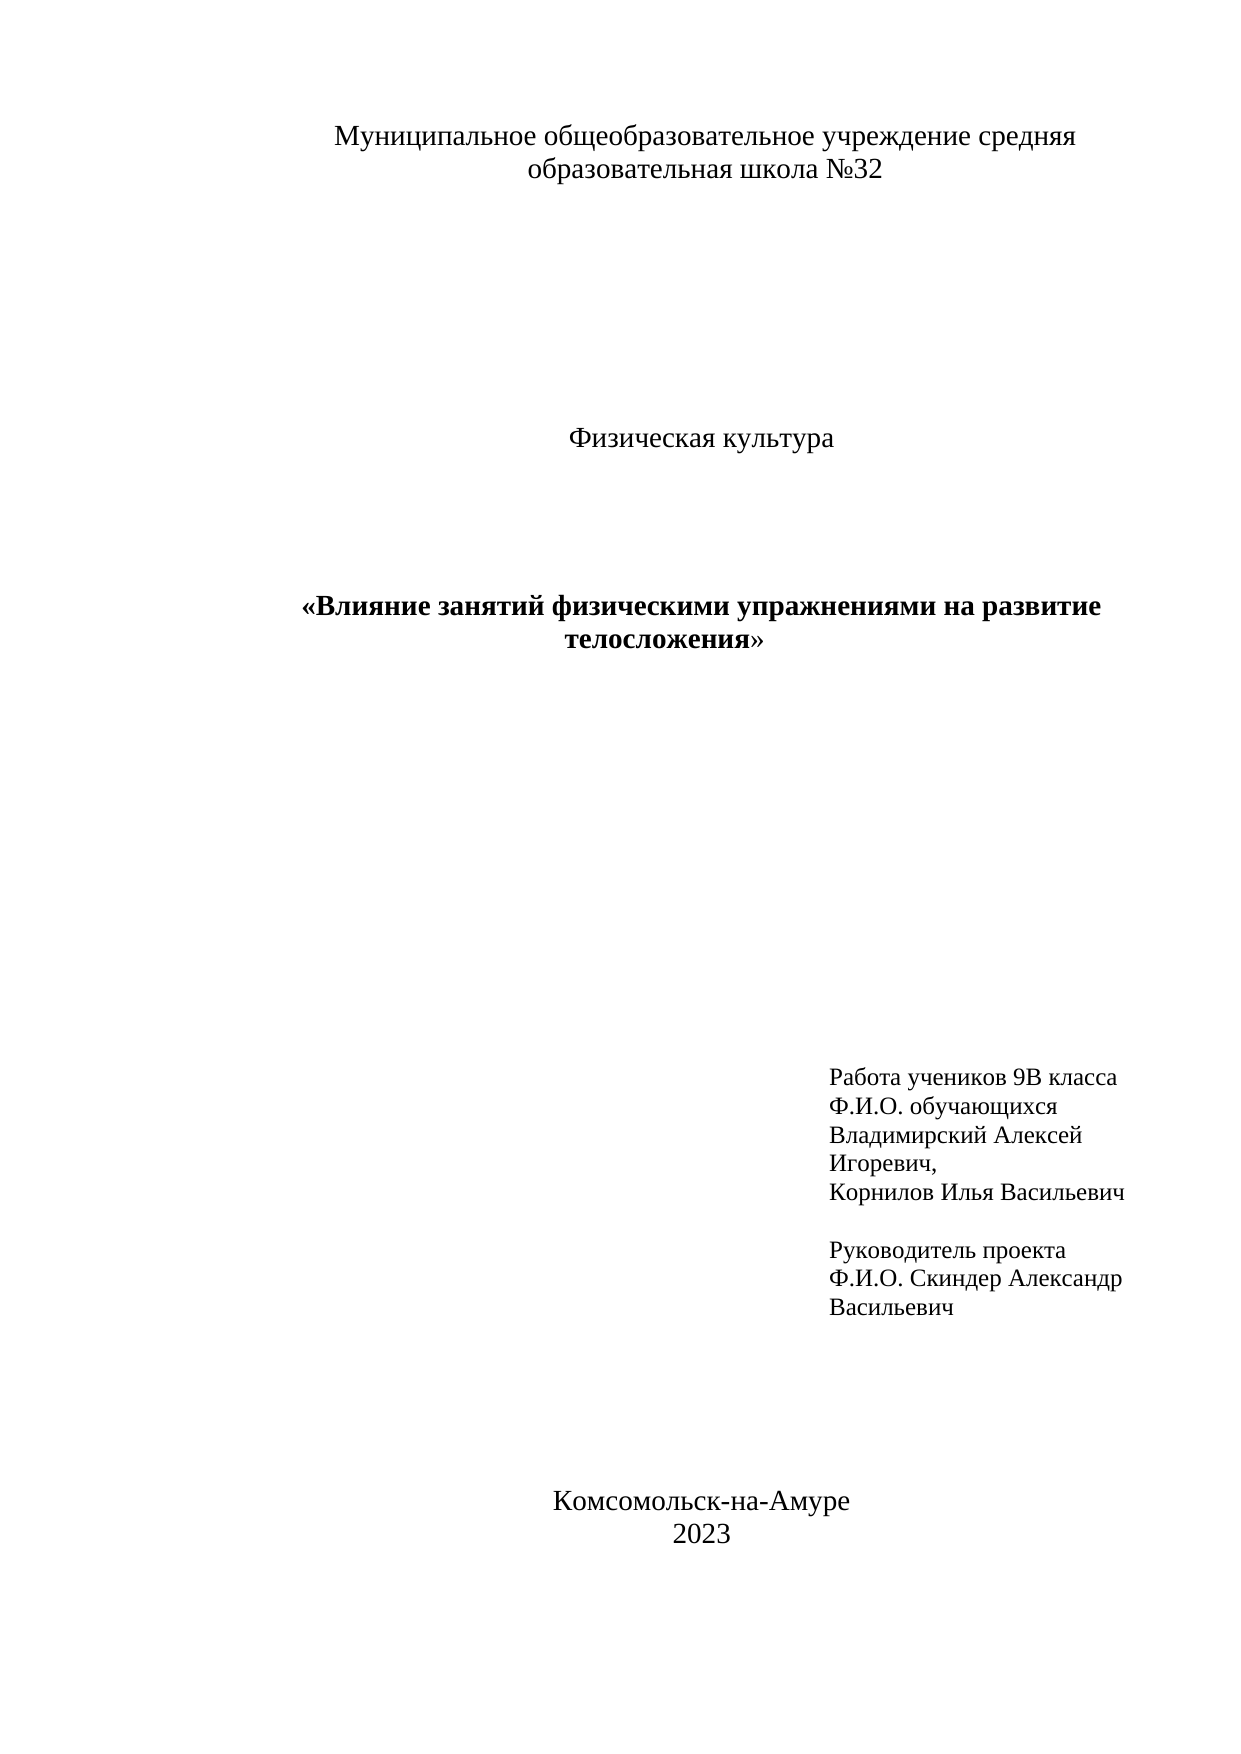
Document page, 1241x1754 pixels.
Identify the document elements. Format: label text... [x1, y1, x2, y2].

text Муниципальное общеобразовательное учреждение средняя [177, 118, 1152, 152]
text Комсомольск-на-Амуре [177, 1483, 1152, 1517]
text Физическая культура [177, 420, 1152, 453]
text «Влияние занятий физическими упражнениями на развитие телосложения» [177, 588, 1152, 655]
text образовательная школа №32 [177, 152, 1152, 185]
text 2023 [177, 1517, 1152, 1550]
